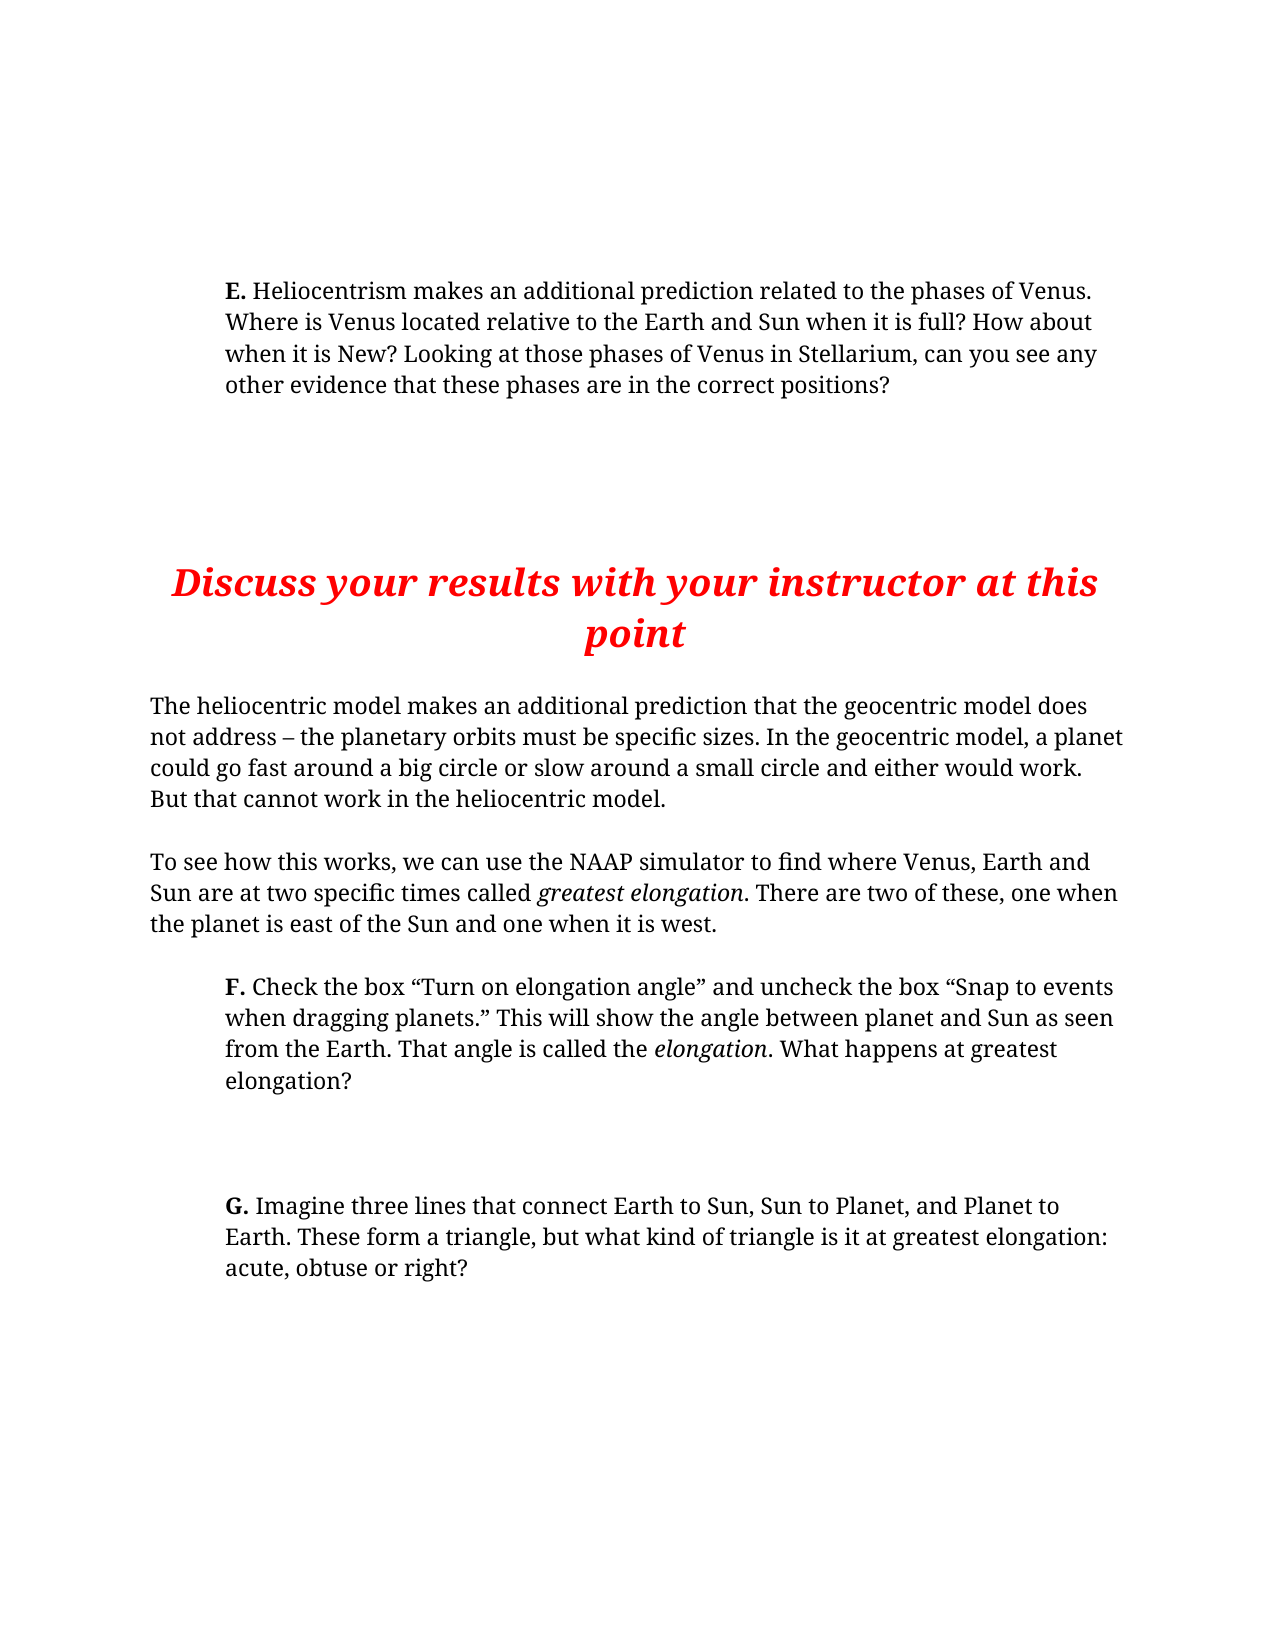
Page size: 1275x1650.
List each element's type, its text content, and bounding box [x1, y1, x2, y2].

text Discuss your results with your instructor at this point [150, 556, 1125, 658]
text The heliocentric model makes an additional prediction that the geocentric model does not address – the planetary orbits must be specific sizes. In the geocentric model, a planet could go fast around a big circle or slow around a small circle and either would work. But that cannot work in the heliocentric model. [150, 689, 1125, 814]
text To see how this works, we can use the NAAP simulator to find where Venus, Earth and Sun are at two specific times called greatest elongation. There are two of these, one when the planet is east of the Sun and one when it is west. [150, 846, 1125, 939]
text E. Heliocentrism makes an additional prediction related to the phases of Venus. Where is Venus located relative to the Earth and Sun when it is full? How about when it is New? Looking at those phases of Venus in Stellarium, can you see any other evidence that these phases are in the correct positions? [225, 275, 1125, 400]
text G. Imagine three lines that connect Earth to Sun, Sun to Planet, and Planet to Earth. These form a triangle, but what kind of triangle is it at greatest elongation: acute, obtuse or right? [225, 1189, 1125, 1283]
text F. Check the box “Turn on elongation angle” and uncheck the box “Snap to events when dragging planets.” This will show the angle between planet and Sun as seen from the Earth. That angle is called the elongation. What happens at greatest elongation? [225, 971, 1125, 1096]
